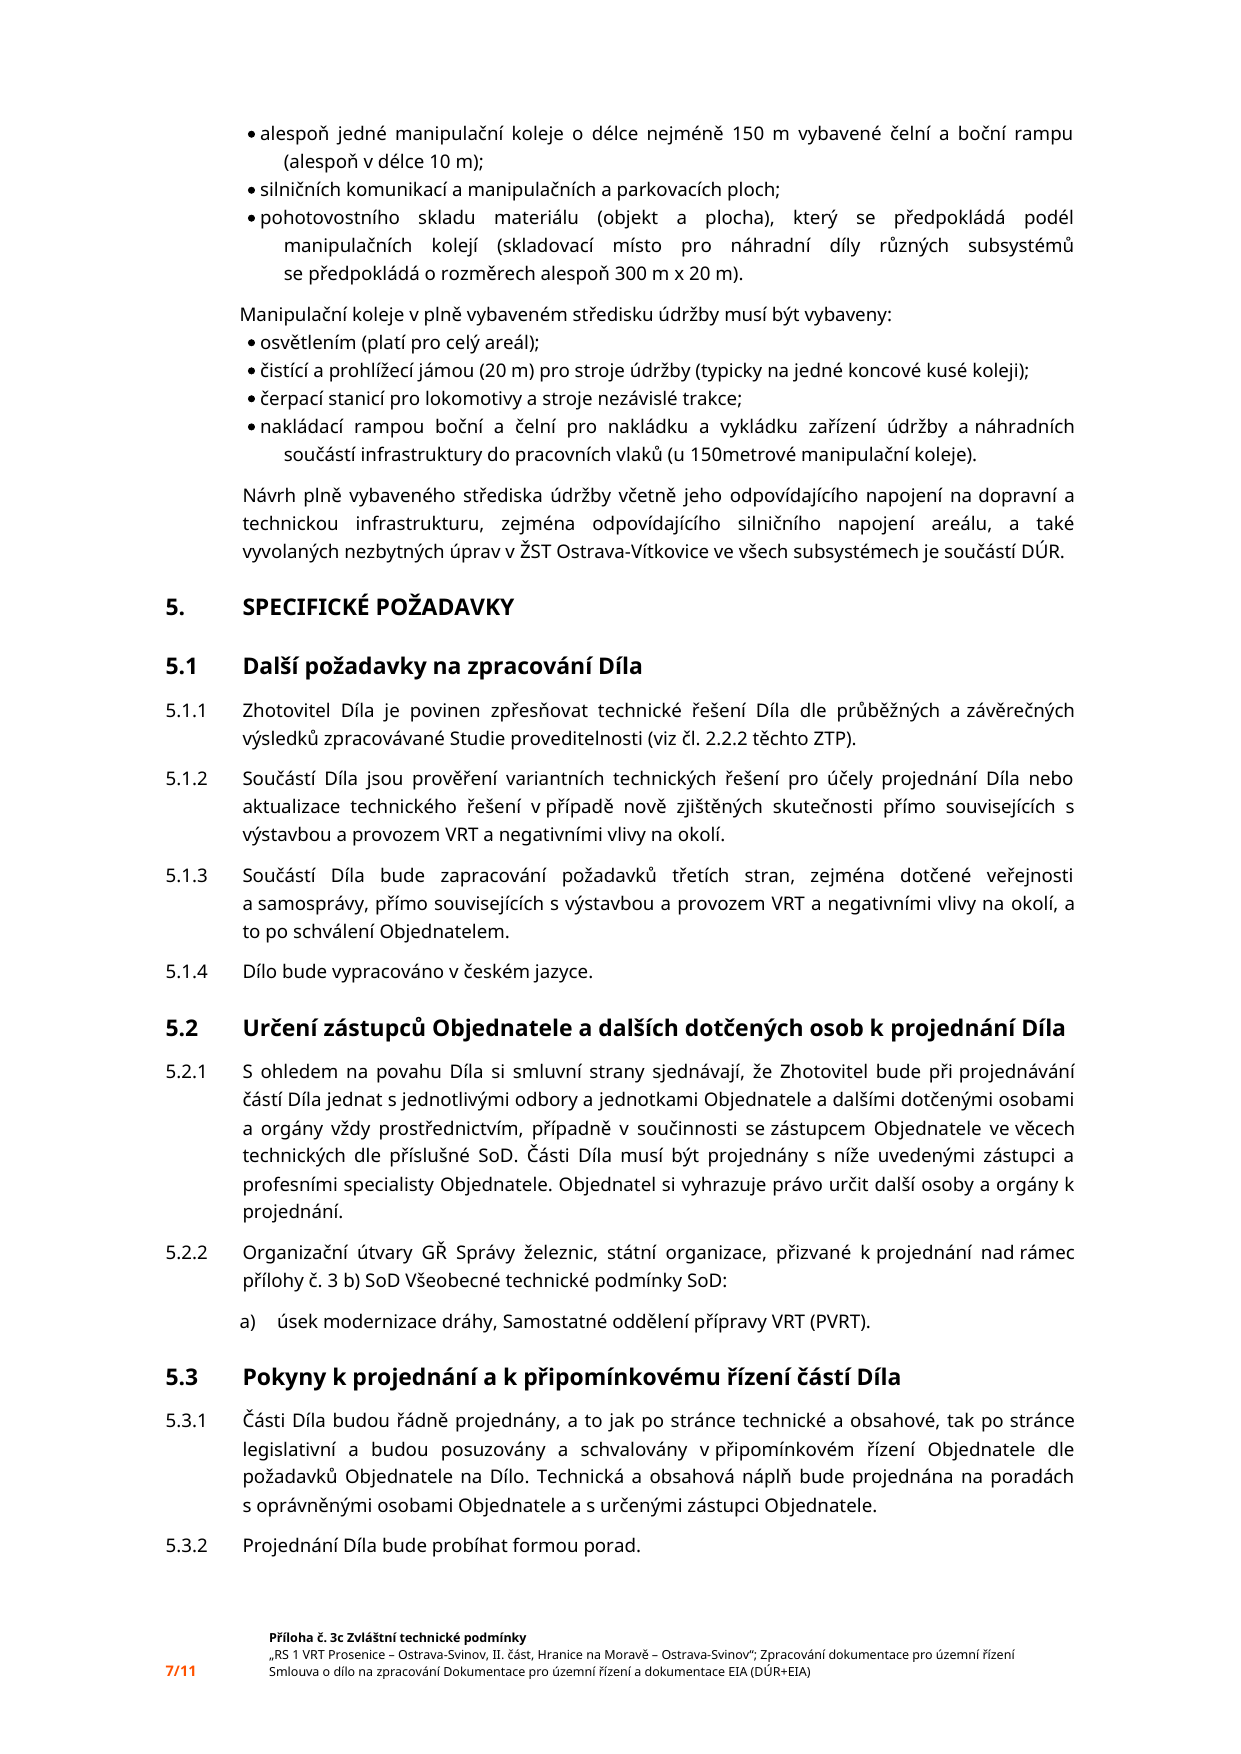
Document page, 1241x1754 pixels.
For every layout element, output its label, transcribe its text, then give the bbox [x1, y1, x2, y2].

text Pokyny k projednání a k připomínkovému řízení částí Díla [165, 1361, 1075, 1392]
text Součástí Díla jsou prověření variantních technických řešení pro účely projednání Díla nebo aktualizace technického řešení v případě nově zjištěných skutečnosti přímo souvisejících s výstavbou a provozem VRT a negativními vlivy na okolí. [165, 766, 1075, 847]
text Určení zástupců Objednatele a dalších dotčených osob k projednání Díla [165, 1012, 1075, 1043]
text čerpací stanicí pro lokomotivy a stroje nezávislé trakce; [248, 385, 1075, 411]
text nakládací rampou boční a čelní pro nakládku a vykládku zařízení údržby a náhradních součástí infrastruktury do pracovních vlaků (u 150metrové manipulační koleje). [248, 413, 1075, 467]
text Součástí Díla bude zapracování požadavků třetích stran, zejména dotčené veřejnosti a samosprávy, přímo souvisejících s výstavbou a provozem VRT a negativními vlivy na okolí, a to po schválení Objednatelem. [165, 862, 1075, 944]
list úsek modernizace dráhy, Samostatné oddělení přípravy VRT (PVRT). [239, 1308, 1075, 1333]
text Zhotovitel Díla je povinen zpřesňovat technické řešení Díla dle průběžných a závěrečných výsledků zpracovávané Studie proveditelnosti (viz čl. 2.2.2 těchto ZTP). [165, 697, 1075, 751]
text S ohledem na povahu Díla si smluvní strany sjednávají, že Zhotovitel bude při projednávání částí Díla jednat s jednotlivými odbory a jednotkami Objednatele a dalšími dotčenými osobami a orgány vždy prostřednictvím, případně v součinnosti se zástupcem Objednatele ve věcech technických dle příslušné SoD. Části Díla musí být projednány s níže uvedenými zástupci a profesními specialisty Objednatele. Objednatel si vyhrazuje právo určit další osoby a orgány k projednání. [165, 1059, 1075, 1224]
text pohotovostního skladu materiálu (objekt a plocha), který se předpokládá podél manipulačních kolejí (skladovací místo pro náhradní díly různých subsystémů se předpokládá o rozměrech alespoň 300 m x 20 m). [248, 205, 1075, 286]
text alespoň jedné manipulační koleje o délce nejméně 150 m vybavené čelní a boční rampu (alespoň v délce 10 m); [248, 121, 1075, 174]
text Organizační útvary GŘ Správy železnic, státní organizace, přizvané k projednání nad rámec přílohy č. 3 b) SoD Všeobecné technické podmínky SoD: [165, 1239, 1075, 1293]
text osvětlením (platí pro celý areál); [248, 329, 1075, 355]
text silničních komunikací a manipulačních a parkovacích ploch; [248, 177, 1075, 202]
text Dílo bude vypracováno v českém jazyce. [165, 959, 1075, 984]
list Manipulační koleje v plně vybaveném středisku údržby musí být vybaveny: [165, 301, 1075, 327]
list Návrh plně vybaveného střediska údržby včetně jeho odpovídajícího napojení na dopravní a technickou infrastrukturu, zejména odpovídajícího silničního napojení areálu, a také vyvolaných nezbytných úprav v ŽST Ostrava-Vítkovice ve všech subsystémech je součástí DÚR. [242, 482, 1075, 563]
text Části Díla budou řádně projednány, a to jak po stránce technické a obsahové, tak po stránce legislativní a budou posuzovány a schvalovány v připomínkovém řízení Objednatele dle požadavků Objednatele na Dílo. Technická a obsahová náplň bude projednána na poradách s oprávněnými osobami Objednatele a s určenými zástupci Objednatele. [165, 1408, 1075, 1517]
text čistící a prohlížecí jámou (20 m) pro stroje údržby (typicky na jedné koncové kusé koleji); [248, 357, 1075, 383]
text SPECIFICKÉ POŽADAVKY [165, 591, 1075, 622]
text Projednání Díla bude probíhat formou porad. [165, 1532, 1075, 1558]
text Další požadavky na zpracování Díla [165, 650, 1075, 682]
